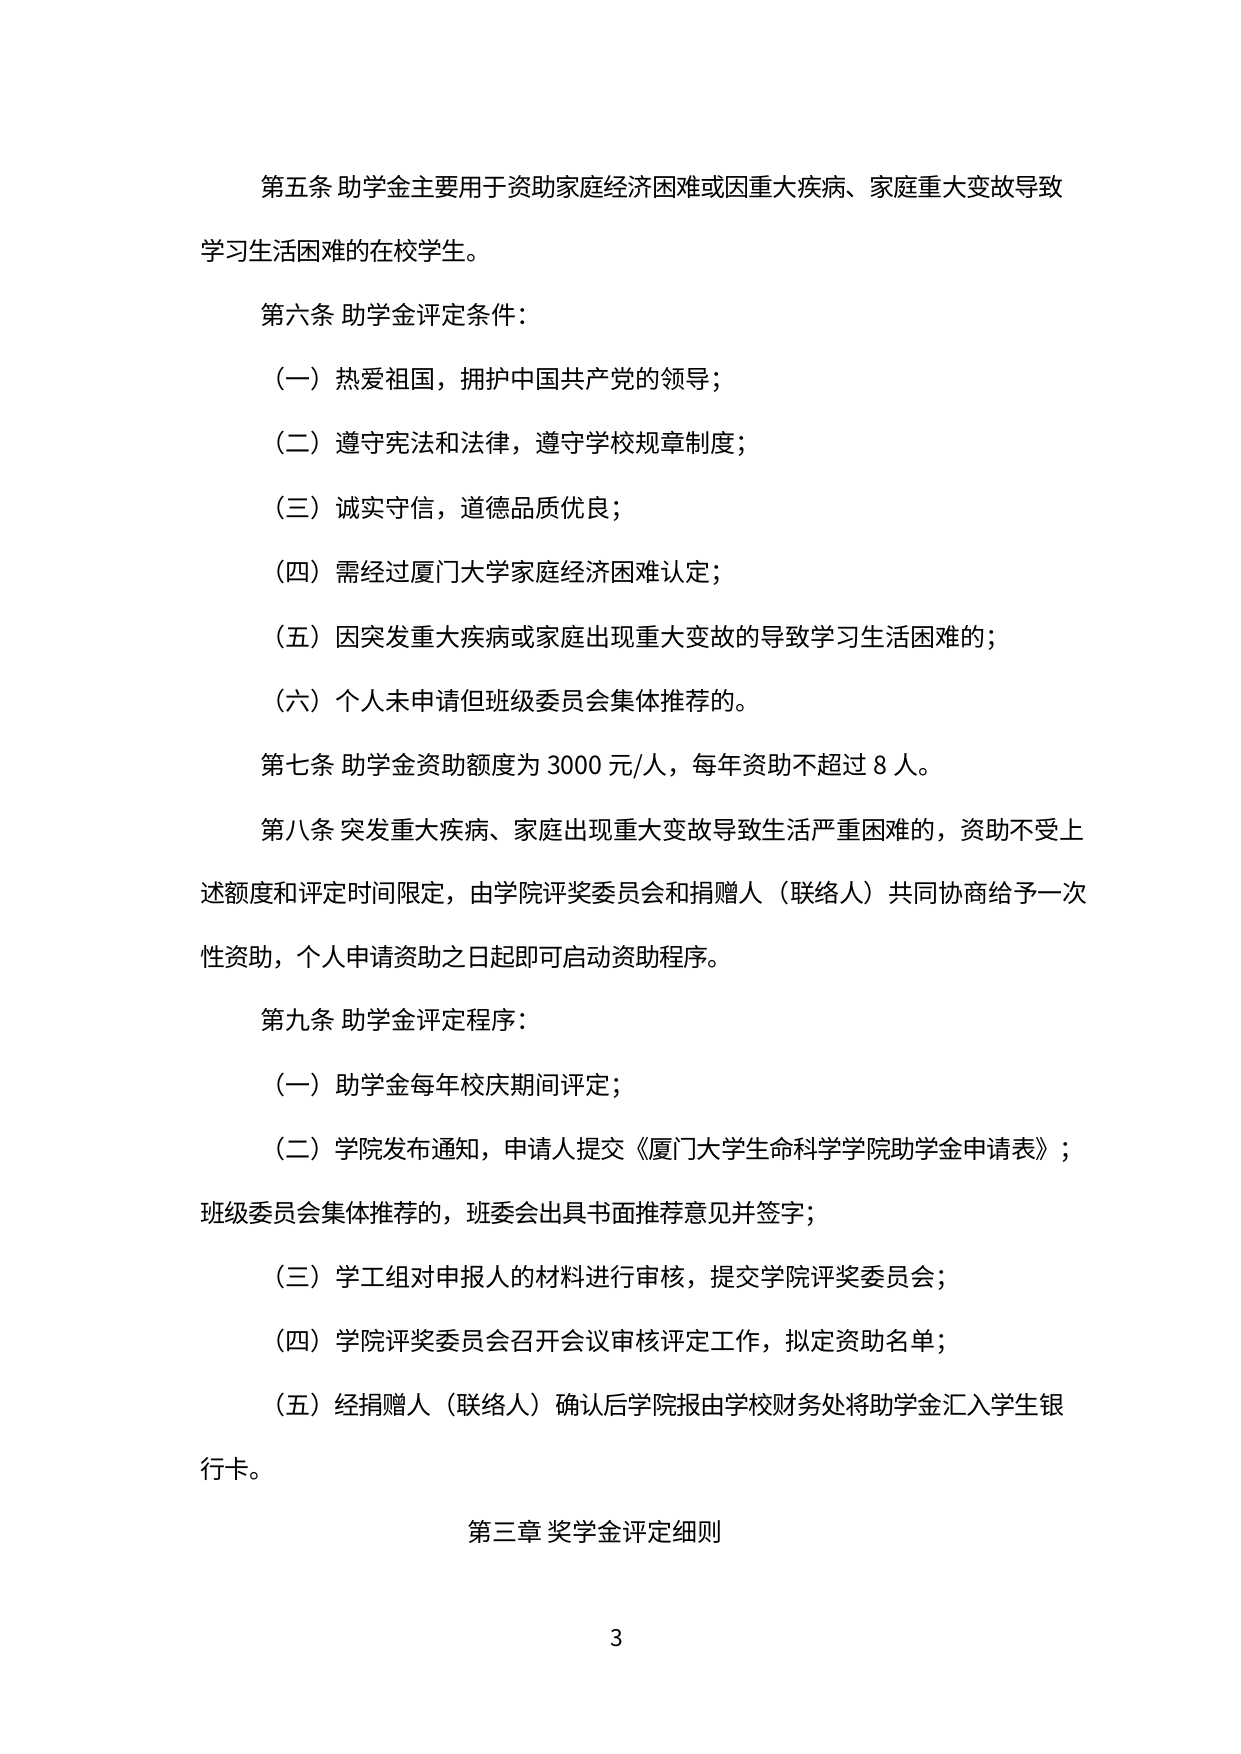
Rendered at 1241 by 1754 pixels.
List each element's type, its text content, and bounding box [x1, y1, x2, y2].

text （六）个人未申请但班级委员会集体推荐的。 [261, 682, 1087, 718]
text （三）诚实守信，道德品质优良； [261, 488, 1087, 524]
text 第八条 突发重大疾病、家庭出现重大变故导致生活严重困难的，资助不受上述额度和评定时间限定，由学院评奖委员会和捐赠人（联络人）共同协商给予一次性资助，个人申请资助之日起即可启动资助程序。 [200, 810, 1087, 973]
text （二）遵守宪法和法律，遵守学校规章制度； [261, 424, 1087, 460]
text （一）助学金每年校庆期间评定； [261, 1065, 1087, 1101]
text （二）学院发布通知，申请人提交《厦门大学生命科学学院助学金申请表》；班级委员会集体推荐的，班委会出具书面推荐意见并签字； [200, 1129, 1087, 1229]
text （四）需经过厦门大学家庭经济困难认定； [261, 553, 1087, 589]
text （五）因突发重大疾病或家庭出现重大变故的导致学习生活困难的； [261, 617, 1087, 653]
text （三）学工组对申报人的材料进行审核，提交学院评奖委员会； [261, 1257, 1087, 1293]
text （五）经捐赠人（联络人）确认后学院报由学校财务处将助学金汇入学生银行卡。 [200, 1386, 1087, 1486]
text （四）学院评奖委员会召开会议审核评定工作，拟定资助名单； [261, 1321, 1087, 1358]
text 第九条 助学金评定程序： [261, 1001, 1087, 1037]
text 第三章 奖学金评定细则 [102, 1513, 1087, 1549]
text 第五条 助学金主要用于资助家庭经济困难或因重大疾病、家庭重大变故导致学习生活困难的在校学生。 [200, 168, 1087, 267]
text 第六条 助学金评定条件： [261, 295, 1087, 331]
text 第七条 助学金资助额度为 3000 元/人，每年资助不超过 8 人。 [261, 746, 1087, 782]
text （一）热爱祖国，拥护中国共产党的领导； [261, 359, 1087, 396]
